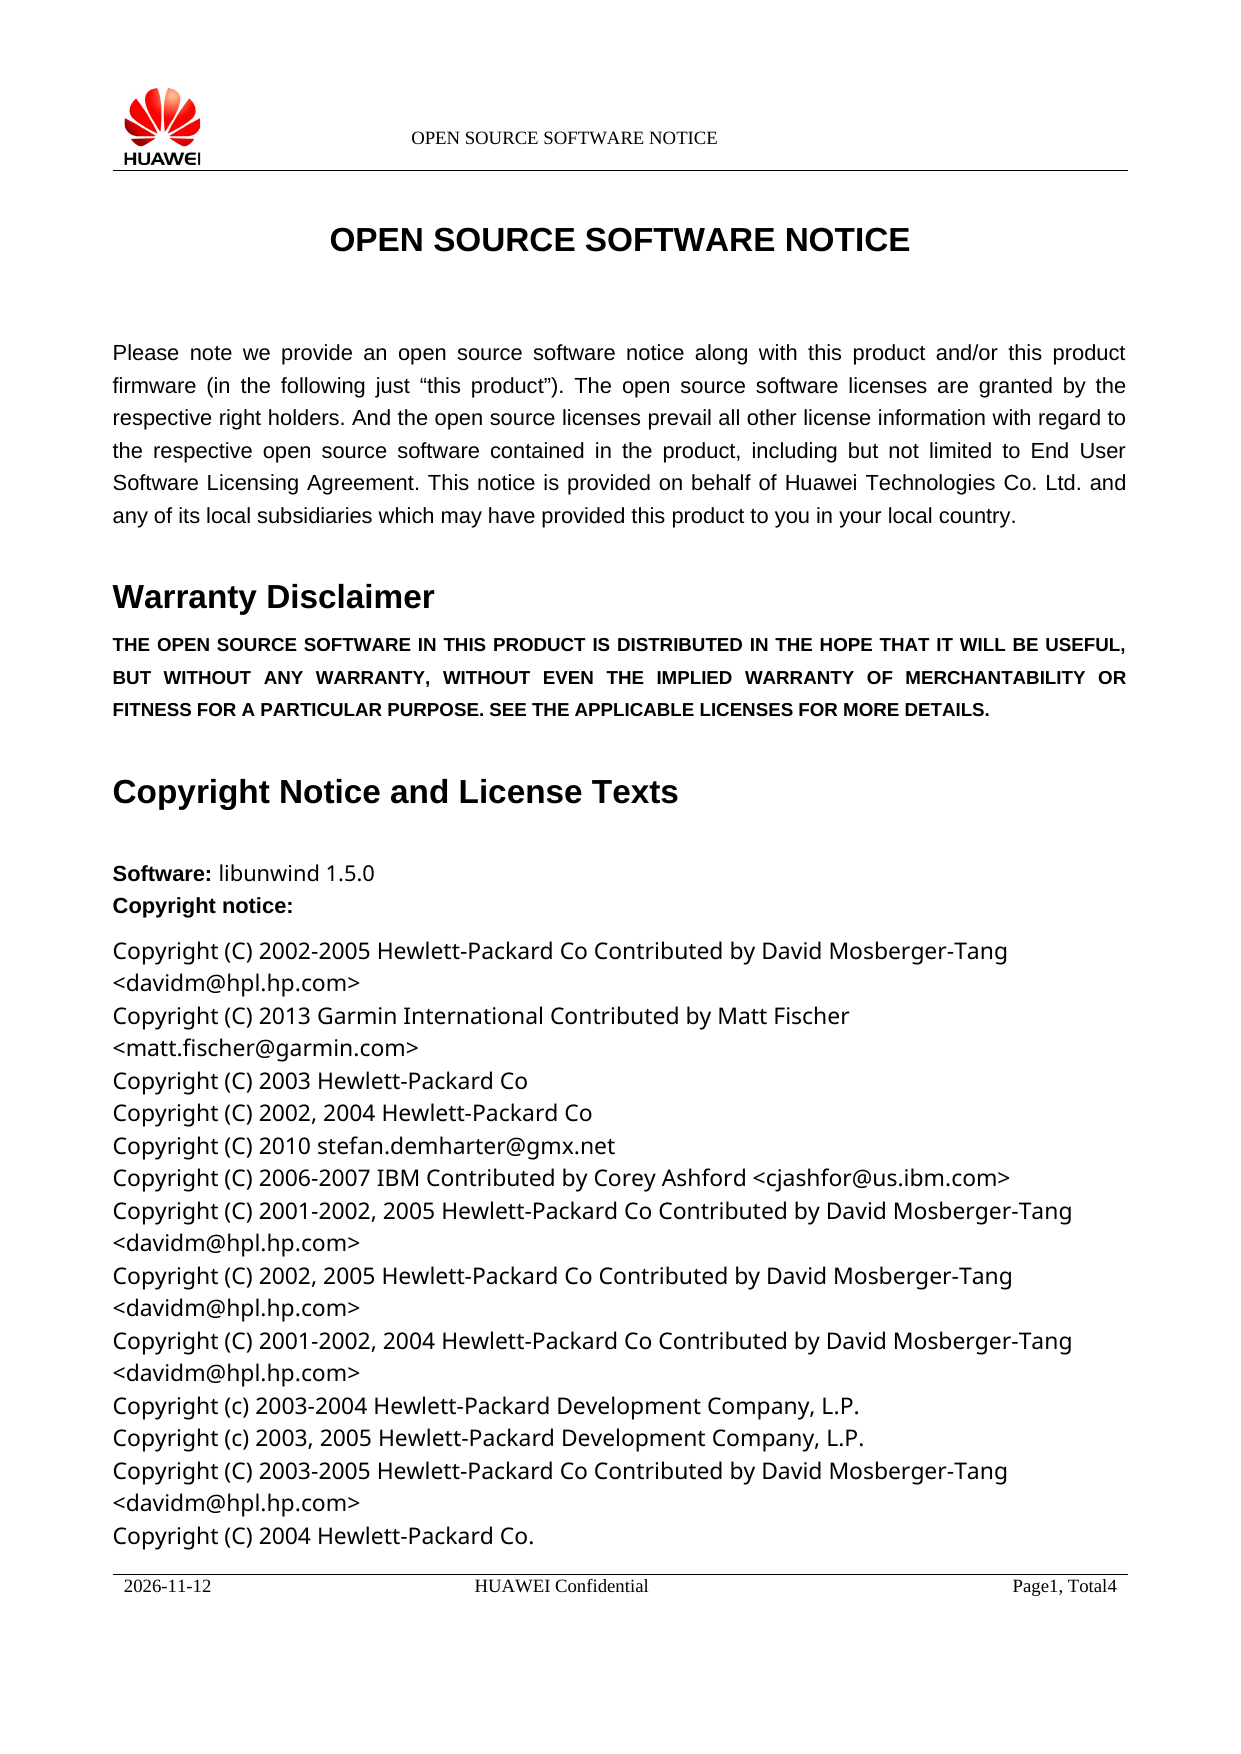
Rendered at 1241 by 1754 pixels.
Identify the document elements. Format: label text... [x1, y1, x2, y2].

text The open source software in this product is distributed in the hope that it will be useful, but WITHOUT ANY WARRANTY, without even the implied warranty of MERCHANTABILITY or FITNESS FOR A PARTICULAR PURPOSE. See the applicable licenses for more details. [112, 629, 1128, 726]
title Software: libunwind 1.5.0 [112, 856, 1128, 889]
text Copyright Notice and License Texts [112, 759, 1128, 824]
text Copyright notice: [112, 889, 1128, 921]
text Please note we provide an open source software notice along with this product and/or this product firmware (in the following just “this product”). The open source software licenses are granted by the respective right holders. And the open source licenses prevail all other license information with regard to the respective open source software contained in the product, including but not limited to End User Software Licensing Agreement. This notice is provided on behalf of Huawei Technologies Co. Ltd. and any of its local subsidiaries which may have provided this product to you in your local country. [112, 336, 1128, 531]
text OPEN SOURCE SOFTWARE NOTICE [112, 206, 1128, 271]
picture [124, 88, 201, 165]
text Warranty Disclaimer [112, 564, 1128, 629]
